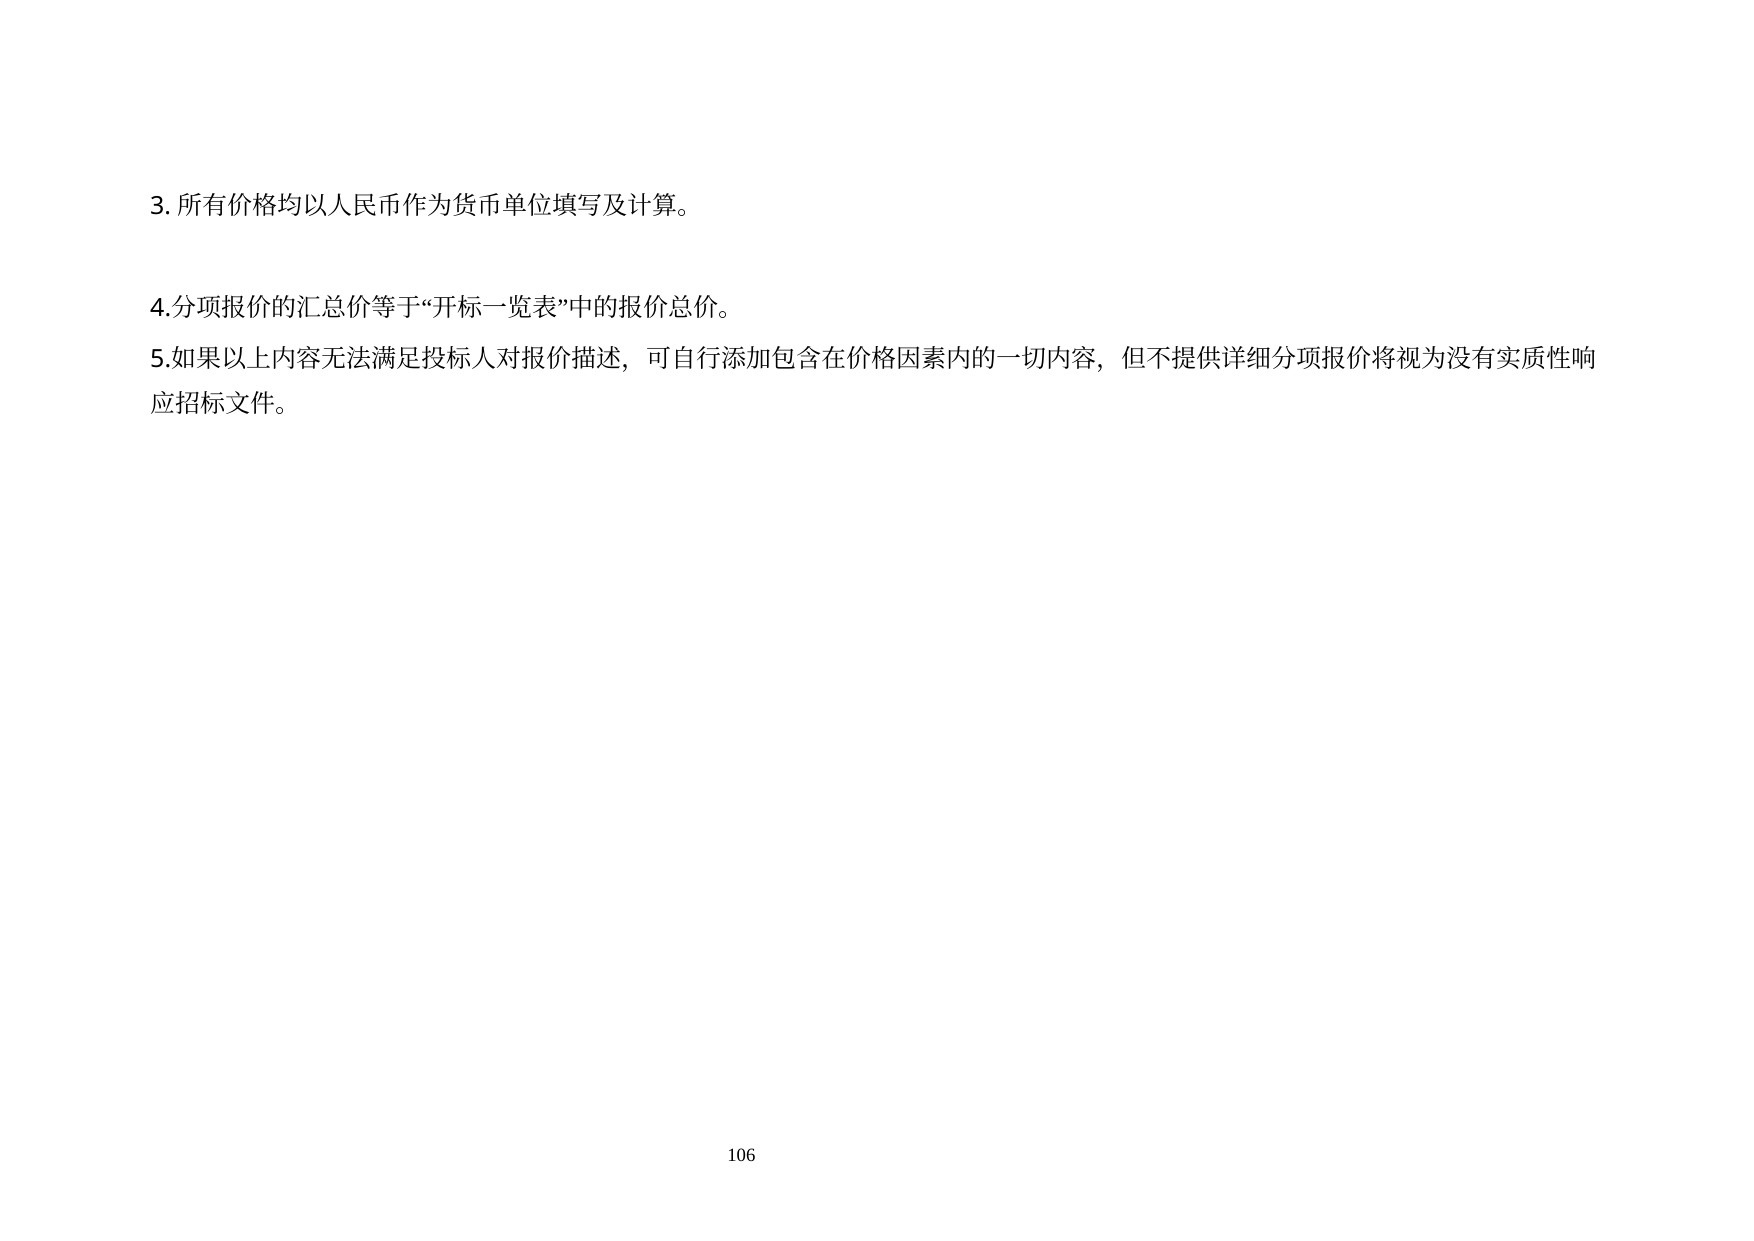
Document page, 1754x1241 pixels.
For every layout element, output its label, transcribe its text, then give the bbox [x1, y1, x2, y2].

list 5.如果以上内容无法满足投标人对报价描述，可自行添加包含在价格因素内的一切内容，但不提供详细分项报价将视为没有实质性响应招标文件。 [150, 341, 1604, 418]
list 4.分项报价的汇总价等于“开标一览表”中的报价总价。 [150, 289, 1604, 324]
list 3. 所有价格均以人民币作为货币单位填写及计算。 [150, 187, 1604, 222]
